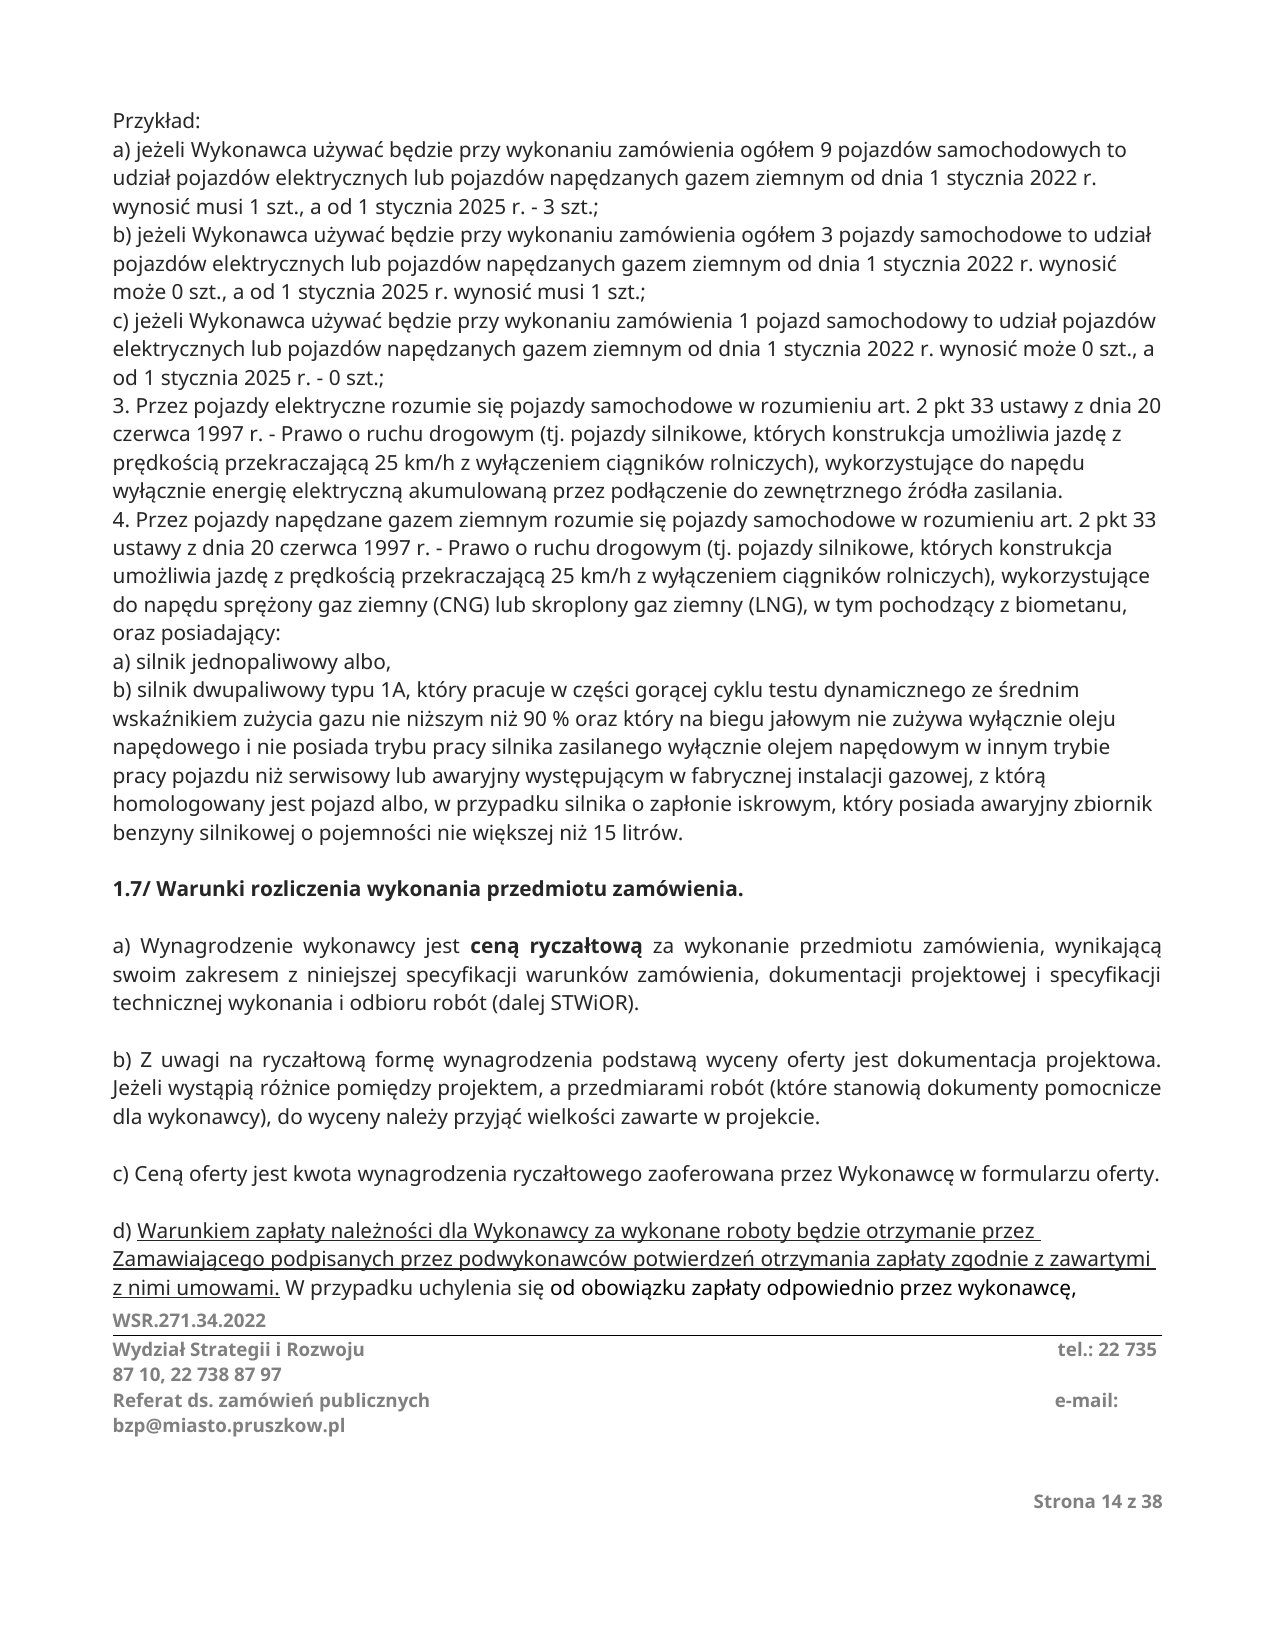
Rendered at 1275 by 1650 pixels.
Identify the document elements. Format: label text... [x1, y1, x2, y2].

text c) Ceną oferty jest kwota wynagrodzenia ryczałtowego zaoferowana przez Wykonawcę w formularzu oferty. [112, 1159, 1162, 1187]
text Przykład: a) jeżeli Wykonawca używać będzie przy wykonaniu zamówienia ogółem 9 pojazdów samochodowych to udział pojazdów elektrycznych lub pojazdów napędzanych gazem ziemnym od dnia 1 stycznia 2022 r. wynosić musi 1 szt., a od 1 stycznia 2025 r. - 3 szt.; b) jeżeli Wykonawca używać będzie przy wykonaniu zamówienia ogółem 3 pojazdy samochodowe to udział pojazdów elektrycznych lub pojazdów napędzanych gazem ziemnym od dnia 1 stycznia 2022 r. wynosić może 0 szt., a od 1 stycznia 2025 r. wynosić musi 1 szt.; c) jeżeli Wykonawca używać będzie przy wykonaniu zamówienia 1 pojazd samochodowy to udział pojazdów elektrycznych lub pojazdów napędzanych gazem ziemnym od dnia 1 stycznia 2022 r. wynosić może 0 szt., a od 1 stycznia 2025 r. - 0 szt.; 3. Przez pojazdy elektryczne rozumie się pojazdy samochodowe w rozumieniu art. 2 pkt 33 ustawy z dnia 20 czerwca 1997 r. - Prawo o ruchu drogowym (tj. pojazdy silnikowe, których konstrukcja umożliwia jazdę z prędkością przekraczającą 25 km/h z wyłączeniem ciągników rolniczych), wykorzystujące do napędu wyłącznie energię elektryczną akumulowaną przez podłączenie do zewnętrznego źródła zasilania. 4. Przez pojazdy napędzane gazem ziemnym rozumie się pojazdy samochodowe w rozumieniu art. 2 pkt 33 ustawy z dnia 20 czerwca 1997 r. - Prawo o ruchu drogowym (tj. pojazdy silnikowe, których konstrukcja umożliwia jazdę z prędkością przekraczającą 25 km/h z wyłączeniem ciągników rolniczych), wykorzystujące do napędu sprężony gaz ziemny (CNG) lub skroplony gaz ziemny (LNG), w tym pochodzący z biometanu, oraz posiadający: a) silnik jednopaliwowy albo, b) silnik dwupaliwowy typu 1A, który pracuje w części gorącej cyklu testu dynamicznego ze średnim wskaźnikiem zużycia gazu nie niższym niż 90 % oraz który na biegu jałowym nie zużywa wyłącznie oleju napędowego i nie posiada trybu pracy silnika zasilanego wyłącznie olejem napędowym w innym trybie pracy pojazdu niż serwisowy lub awaryjny występującym w fabrycznej instalacji gazowej, z którą homologowany jest pojazd albo, w przypadku silnika o zapłonie iskrowym, który posiada awaryjny zbiornik benzyny silnikowej o pojemności nie większej niż 15 litrów. [112, 107, 1162, 846]
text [112, 1216, 1162, 1301]
text b) Z uwagi na ryczałtową formę wynagrodzenia podstawą wyceny oferty jest dokumentacja projektowa. Jeżeli wystąpią różnice pomiędzy projektem, a przedmiarami robót (które stanowią dokumenty pomocnicze dla wykonawcy), do wyceny należy przyjąć wielkości zawarte w projekcie. [112, 1045, 1162, 1130]
text 1.7/ Warunki rozliczenia wykonania przedmiotu zamówienia. [112, 874, 1162, 903]
text a) Wynagrodzenie wykonawcy jest ceną ryczałtową za wykonanie przedmiotu zamówienia, wynikającą swoim zakresem z niniejszej specyfikacji warunków zamówienia, dokumentacji projektowej i specyfikacji technicznej wykonania i odbioru robót (dalej STWiOR). [112, 931, 1162, 1017]
